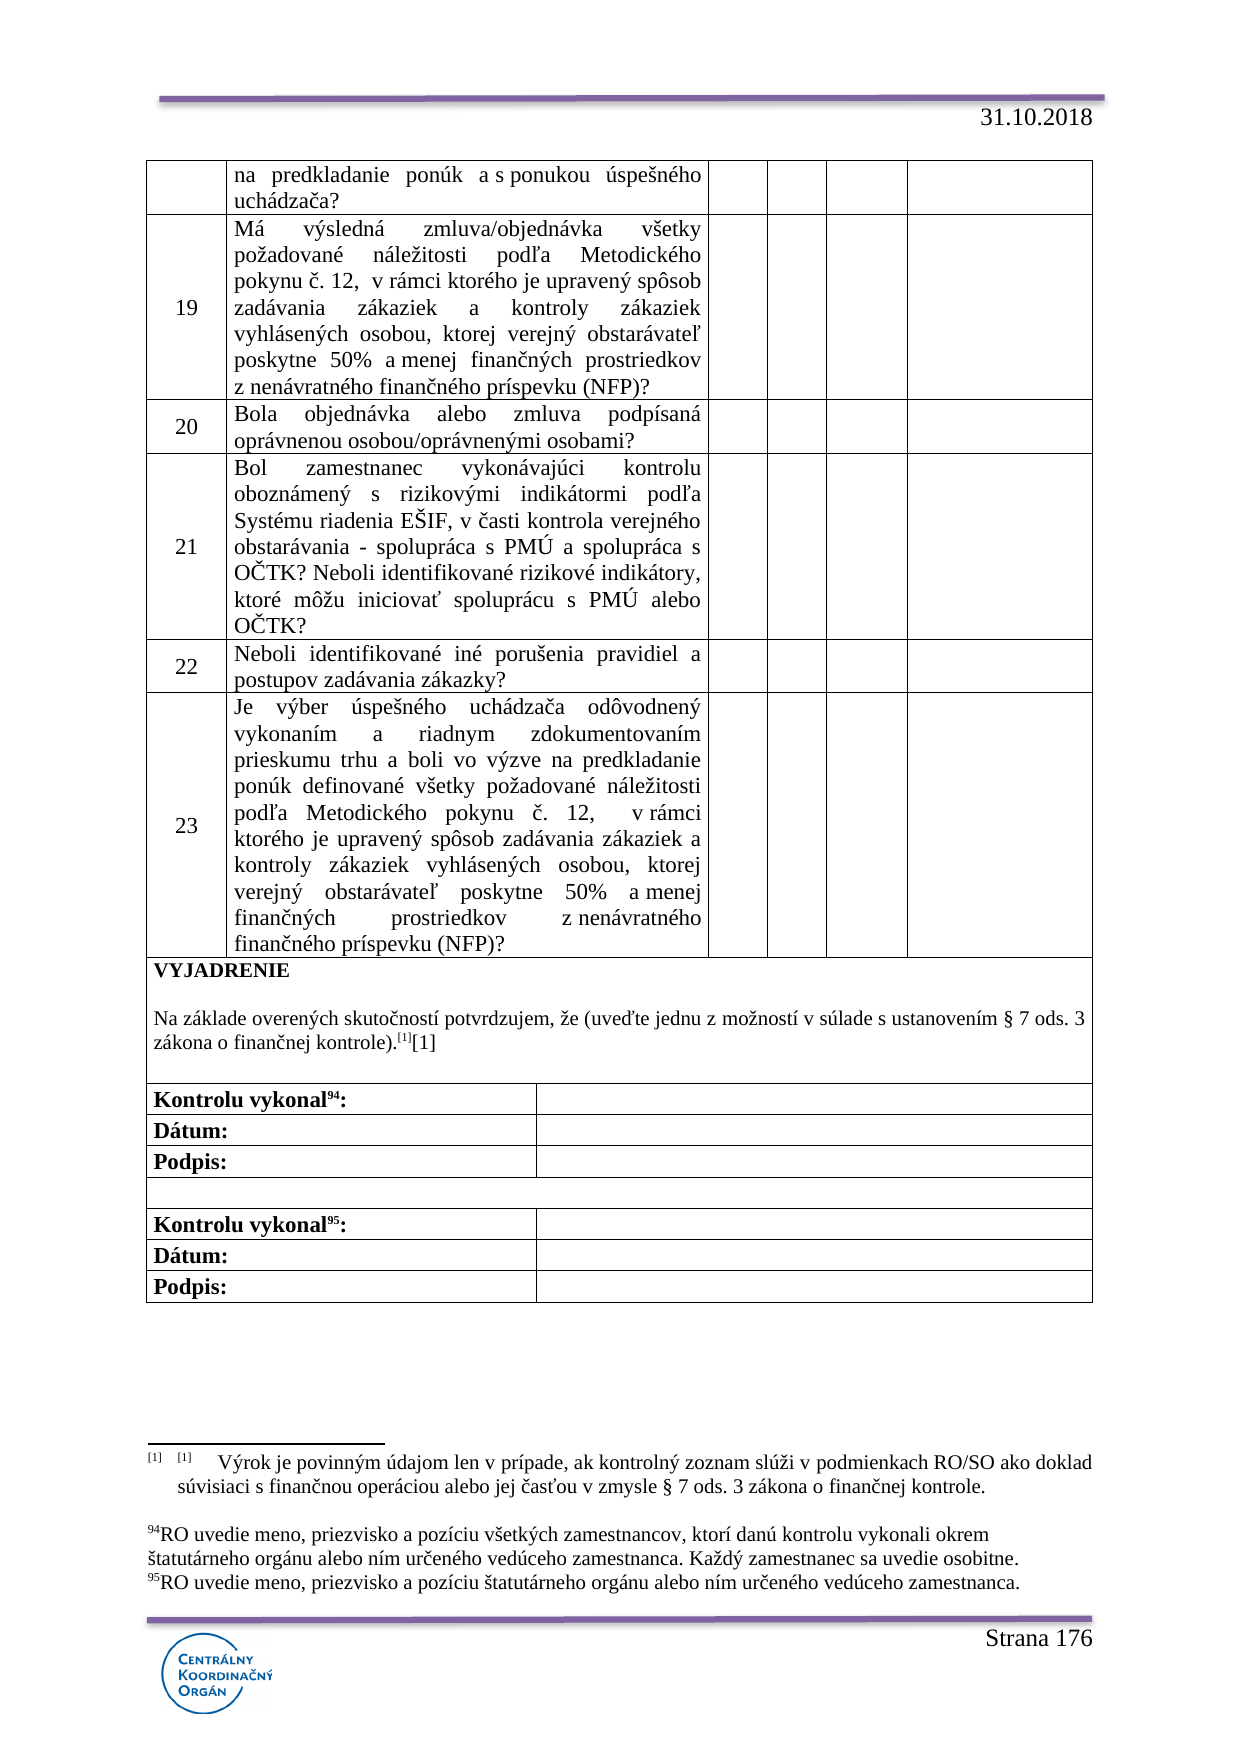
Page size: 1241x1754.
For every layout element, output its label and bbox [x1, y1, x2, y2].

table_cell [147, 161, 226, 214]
picture [159, 1631, 272, 1713]
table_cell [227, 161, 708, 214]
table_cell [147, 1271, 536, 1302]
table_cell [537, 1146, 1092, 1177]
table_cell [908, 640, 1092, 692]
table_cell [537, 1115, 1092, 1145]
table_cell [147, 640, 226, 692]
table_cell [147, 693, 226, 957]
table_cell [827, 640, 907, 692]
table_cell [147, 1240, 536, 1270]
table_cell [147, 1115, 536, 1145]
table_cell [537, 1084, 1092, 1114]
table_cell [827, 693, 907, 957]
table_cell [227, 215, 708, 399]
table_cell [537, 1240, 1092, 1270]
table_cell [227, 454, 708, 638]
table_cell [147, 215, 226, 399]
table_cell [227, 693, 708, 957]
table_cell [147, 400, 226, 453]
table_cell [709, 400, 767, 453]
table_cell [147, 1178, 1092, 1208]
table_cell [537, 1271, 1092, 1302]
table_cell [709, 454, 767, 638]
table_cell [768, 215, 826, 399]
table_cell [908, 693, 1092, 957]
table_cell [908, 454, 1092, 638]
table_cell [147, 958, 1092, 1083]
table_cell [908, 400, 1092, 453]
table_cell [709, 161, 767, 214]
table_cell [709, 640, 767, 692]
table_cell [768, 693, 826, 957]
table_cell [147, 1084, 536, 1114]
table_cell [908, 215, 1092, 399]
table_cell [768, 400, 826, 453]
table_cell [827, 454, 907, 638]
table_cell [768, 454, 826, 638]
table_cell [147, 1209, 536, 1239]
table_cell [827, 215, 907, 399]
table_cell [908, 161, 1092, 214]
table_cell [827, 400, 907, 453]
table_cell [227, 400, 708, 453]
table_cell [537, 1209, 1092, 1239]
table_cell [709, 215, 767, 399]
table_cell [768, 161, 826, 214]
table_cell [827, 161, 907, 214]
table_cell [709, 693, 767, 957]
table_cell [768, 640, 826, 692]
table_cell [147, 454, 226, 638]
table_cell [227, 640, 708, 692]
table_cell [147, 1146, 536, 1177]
